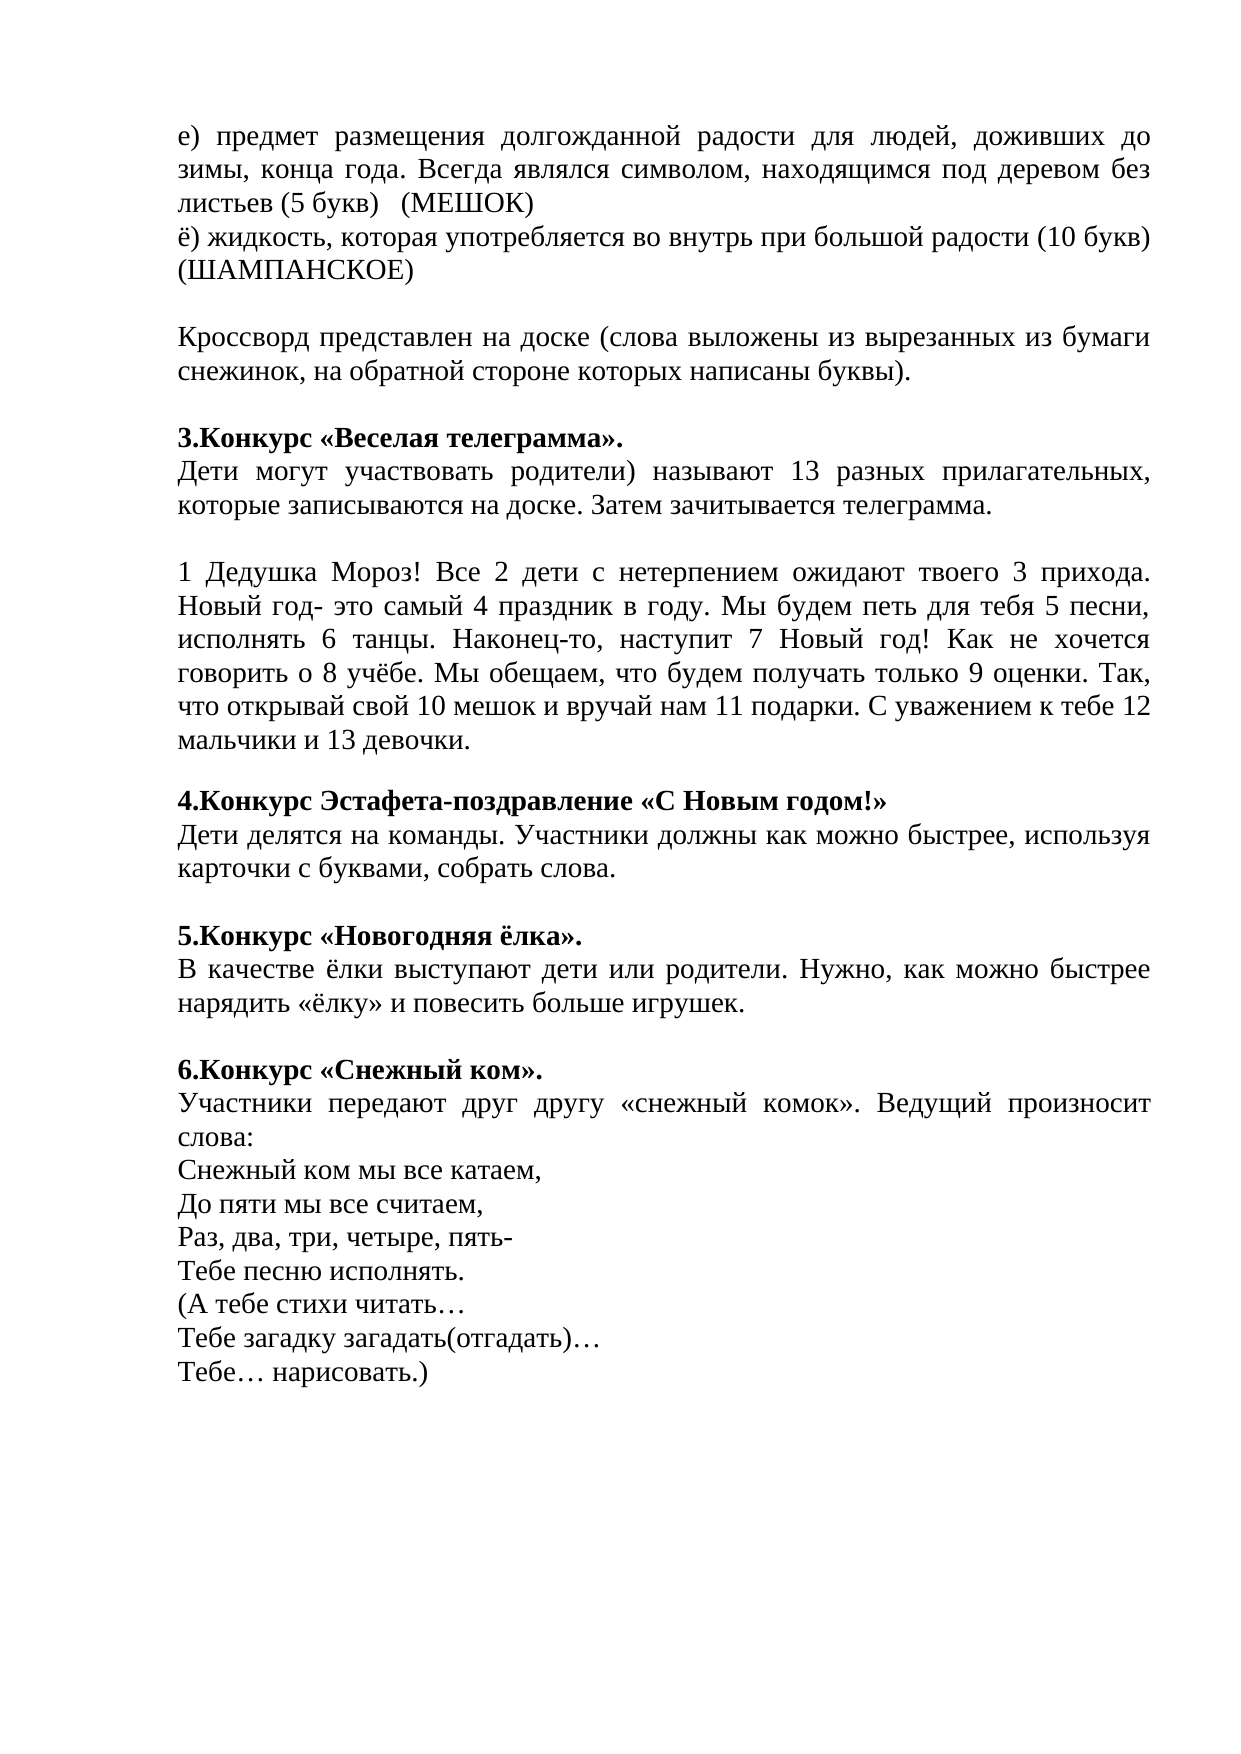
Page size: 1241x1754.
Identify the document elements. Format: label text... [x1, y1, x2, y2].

text Дети могут участвовать родители) называют 13 разных прилагательных, которые записываются на доске. Затем зачитывается телеграмма. [177, 453, 1152, 521]
text ё) жидкость, которая употребляется во внутрь при большой радости (10 букв) (ШАМПАНСКОЕ) [177, 219, 1152, 286]
text Тебе песню исполнять. [177, 1253, 1152, 1287]
text 3.Конкурс «Веселая телеграмма». [177, 420, 1152, 453]
text 4.Конкурс Эстафета-поздравление «С Новым годом!» [177, 755, 1152, 817]
text В качестве ёлки выступают дети или родители. Нужно, как можно быстрее нарядить «ёлку» и повесить больше игрушек. [177, 951, 1152, 1018]
text 5.Конкурс «Новогодняя ёлка». [177, 918, 1152, 951]
text е) предмет размещения долгожданной радости для людей, доживших до зимы, конца года. Всегда являлся символом, находящимся под деревом без листьев (5 букв) (МЕШОК) [177, 118, 1152, 219]
text До пяти мы все считаем, [177, 1186, 1152, 1219]
text Снежный ком мы все катаем, [177, 1152, 1152, 1186]
text Дети делятся на команды. Участники должны как можно быстрее, используя карточки с буквами, собрать слова. [177, 817, 1152, 884]
text (А тебе стихи читать… [177, 1287, 1152, 1320]
text 6.Конкурс «Снежный ком». [177, 1052, 1152, 1085]
text Тебе загадку загадать(отгадать)… [177, 1320, 1152, 1354]
text Раз, два, три, четыре, пять- [177, 1219, 1152, 1253]
text 1 Дедушка Мороз! Все 2 дети с нетерпением ожидают твоего 3 прихода. Новый год- это самый 4 праздник в году. Мы будем петь для тебя 5 песни, исполнять 6 танцы. Наконец-то, наступит 7 Новый год! Как не хочется говорить о 8 учёбе. Мы обещаем, что будем получать только 9 оценки. Так, что открывай свой 10 мешок и вручай нам 11 подарки. С уважением к тебе 12 мальчики и 13 девочки. [177, 554, 1152, 755]
text Кроссворд представлен на доске (слова выложены из вырезанных из бумаги снежинок, на обратной стороне которых написаны буквы). [177, 319, 1152, 386]
text Тебе… нарисовать.) [177, 1354, 1152, 1387]
text Участники передают друг другу «снежный комок». Ведущий произносит слова: [177, 1085, 1152, 1152]
